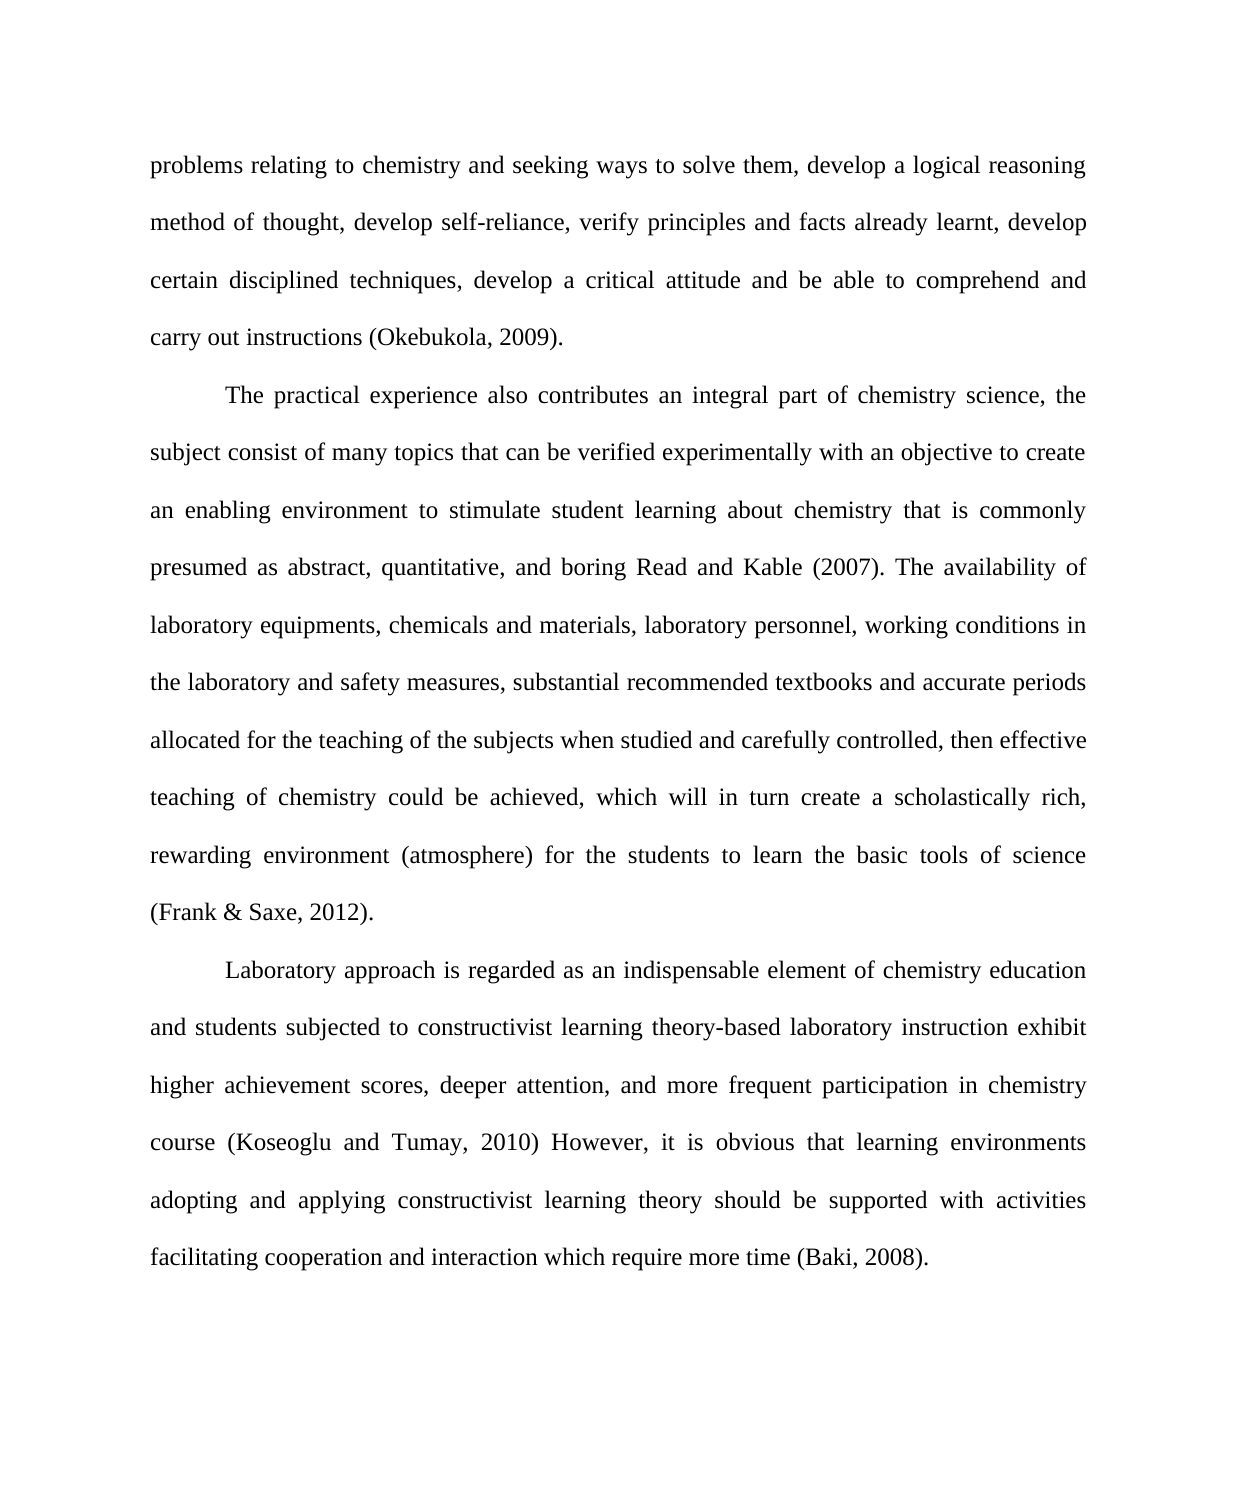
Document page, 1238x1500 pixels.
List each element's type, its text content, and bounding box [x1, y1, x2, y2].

text The practical experience also contributes an integral part of chemistry science, the subject consist of many topics that can be verified experimentally with an objective to create an enabling environment to stimulate student learning about chemistry that is commonly presumed as abstract, quantitative, and boring Read and Kable (2007). The availability of laboratory equipments, chemicals and materials, laboratory personnel, working conditions in the laboratory and safety measures, substantial recommended textbooks and accurate periods allocated for the teaching of the subjects when studied and carefully controlled, then effective teaching of chemistry could be achieved, which will in turn create a scholastically rich, rewarding environment (atmosphere) for the students to learn the basic tools of science (Frank & Saxe, 2012). [150, 380, 1087, 926]
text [150, 150, 1087, 351]
text Laboratory approach is regarded as an indispensable element of chemistry education and students subjected to constructivist learning theory-based laboratory instruction exhibit higher achievement scores, deeper attention, and more frequent participation in chemistry course (Koseoglu and Tumay, 2010) However, it is obvious that learning environments adopting and applying constructivist learning theory should be supported with activities facilitating cooperation and interaction which require more time (Baki, 2008). [150, 955, 1087, 1271]
